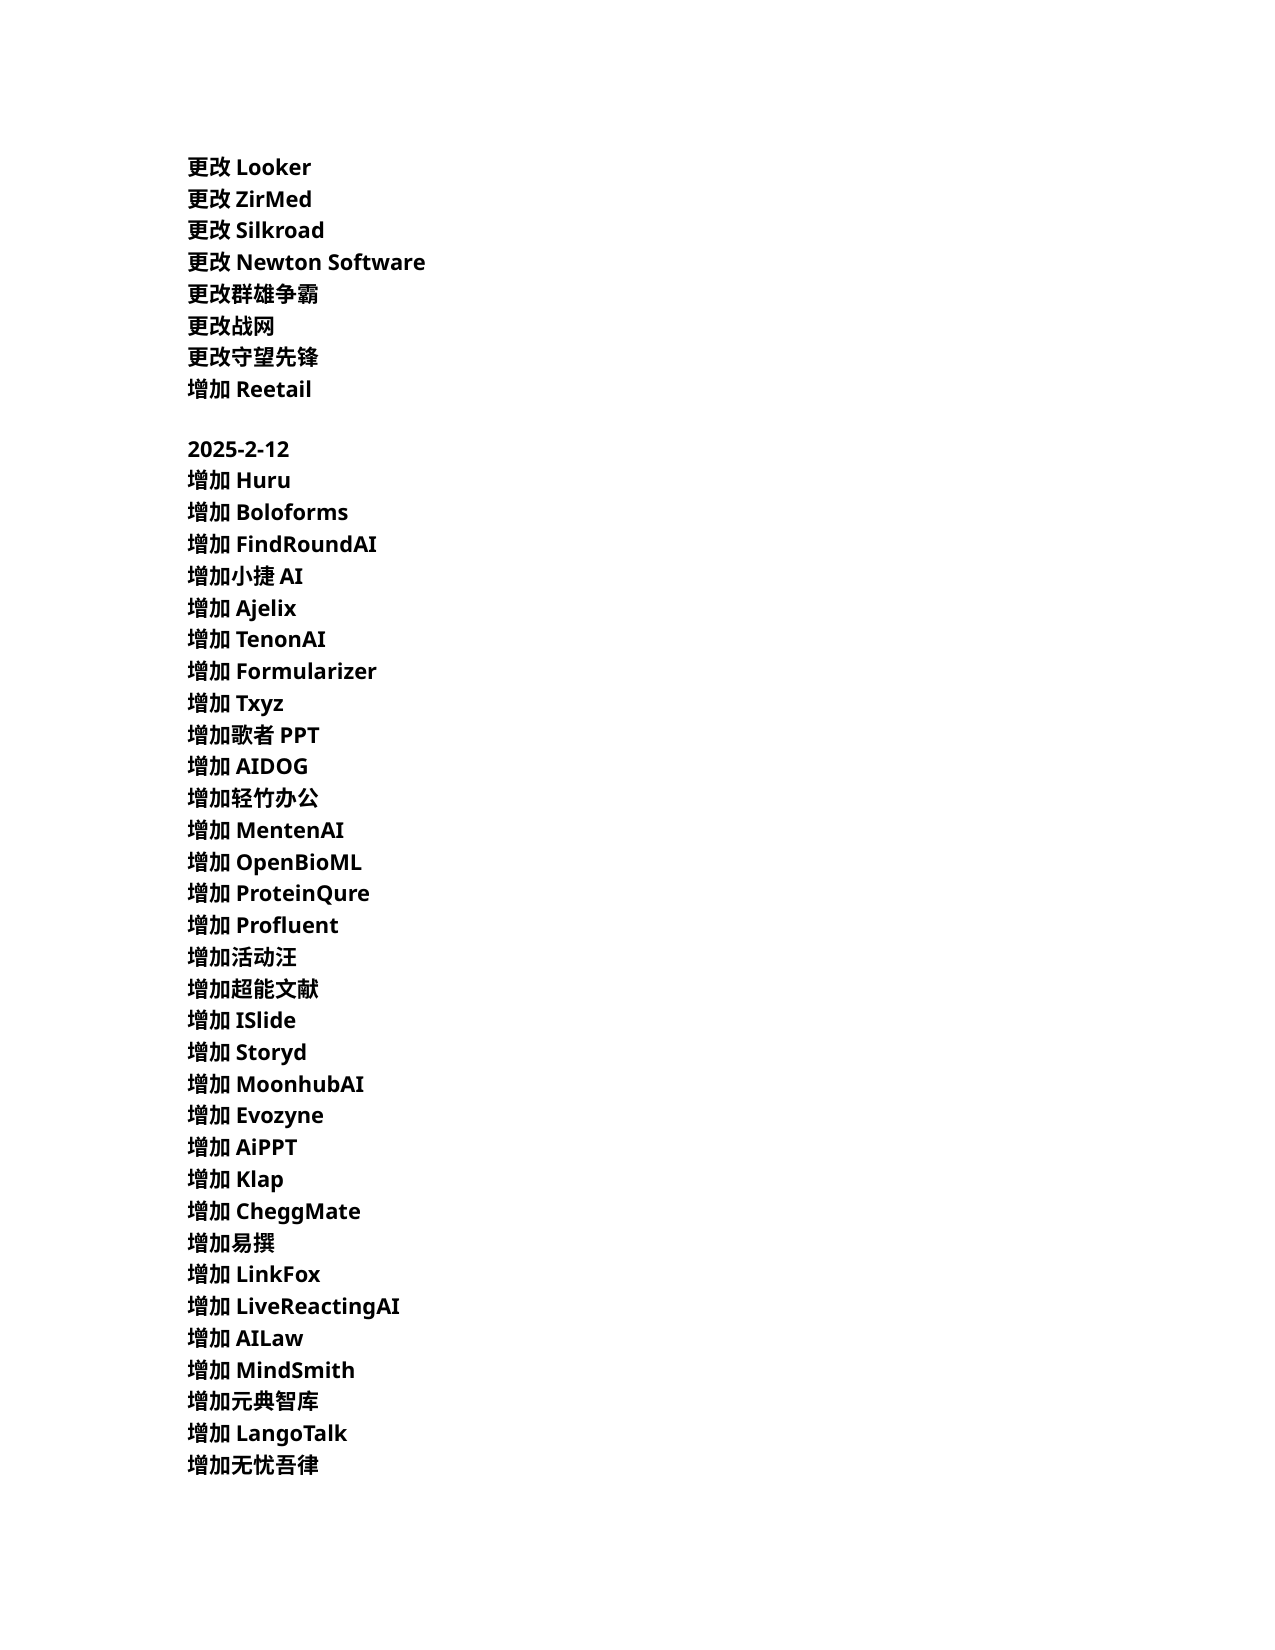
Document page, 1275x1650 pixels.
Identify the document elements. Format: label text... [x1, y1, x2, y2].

text 增加Ajelix [187, 591, 1087, 622]
text 增加AILaw [187, 1321, 1087, 1353]
text 增加易撰 [187, 1226, 1087, 1257]
text 增加Storyd [187, 1035, 1087, 1067]
text 增加FindRoundAI [187, 527, 1087, 559]
text 增加LiveReactingAI [187, 1289, 1087, 1321]
text 增加MoonhubAI [187, 1067, 1087, 1098]
text 更改Newton Software [187, 245, 1087, 277]
text 更改Looker [187, 150, 1087, 182]
text 更改Silkroad [187, 213, 1087, 245]
text 增加Klap [187, 1162, 1087, 1194]
text 增加AiPPT [187, 1130, 1087, 1162]
text 增加Txyz [187, 686, 1087, 718]
text 增加无忧吾律 [187, 1448, 1087, 1479]
text 增加Boloforms [187, 495, 1087, 527]
text 更改守望先锋 [187, 340, 1087, 372]
text 更改ZirMed [187, 182, 1087, 213]
text 增加Reetail [187, 372, 1087, 404]
text 增加ISlide [187, 1003, 1087, 1035]
text 增加Profluent [187, 908, 1087, 940]
text 增加轻竹办公 [187, 781, 1087, 813]
text 增加歌者PPT [187, 718, 1087, 749]
text 增加LinkFox [187, 1257, 1087, 1289]
text 增加ProteinQure [187, 876, 1087, 908]
text 增加TenonAI [187, 622, 1087, 654]
text 2025-2-12 [187, 434, 1087, 463]
text 增加活动汪 [187, 940, 1087, 972]
text 更改群雄争霸 [187, 277, 1087, 309]
text 增加Huru [187, 463, 1087, 495]
text 增加MindSmith [187, 1353, 1087, 1384]
text 更改战网 [187, 309, 1087, 340]
text 增加AIDOG [187, 749, 1087, 781]
text 增加OpenBioML [187, 844, 1087, 876]
text 增加CheggMate [187, 1194, 1087, 1226]
text 增加超能文献 [187, 972, 1087, 1003]
text 增加元典智库 [187, 1384, 1087, 1416]
text 增加小捷AI [187, 559, 1087, 591]
text 增加MentenAI [187, 813, 1087, 844]
text 增加Evozyne [187, 1098, 1087, 1130]
text 增加Formularizer [187, 654, 1087, 686]
text 增加LangoTalk [187, 1416, 1087, 1448]
